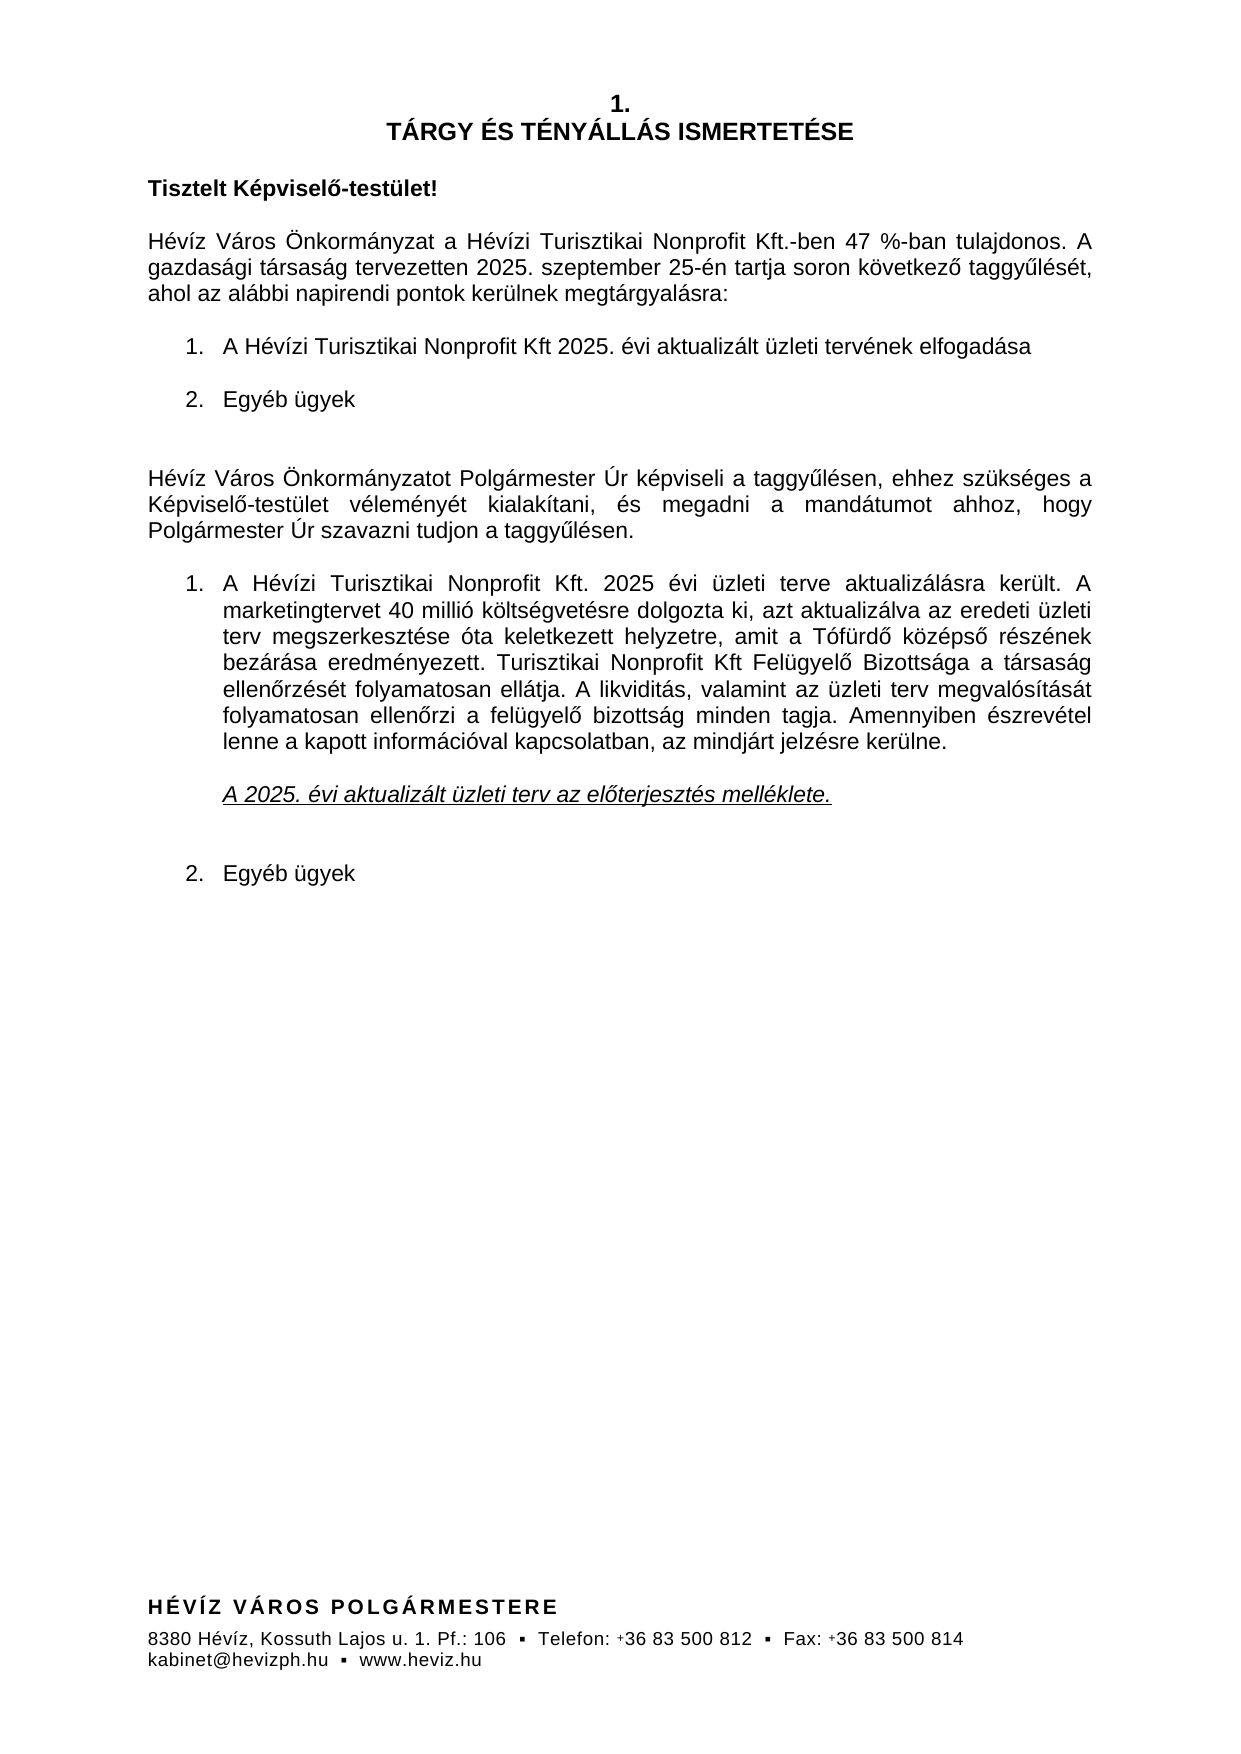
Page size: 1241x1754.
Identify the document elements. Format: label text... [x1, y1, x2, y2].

list A 2025. évi aktualizált üzleti terv az előterjesztés melléklete. [223, 781, 1093, 807]
text Hévíz Város Önkormányzatot Polgármester Úr képviseli a taggyűlésen, ehhez szükséges a Képviselő-testület véleményét kialakítani, és megadni a mandátumot ahhoz, hogy Polgármester Úr szavazni tudjon a taggyűlésen. [148, 465, 1093, 544]
list A Hévízi Turisztikai Nonprofit Kft 2025. évi aktualizált üzleti tervének elfogadása [185, 333, 1093, 359]
list Egyéb ügyek [185, 386, 1093, 412]
text Hévíz Város Önkormányzat a Hévízi Turisztikai Nonprofit Kft.-ben 47 %-ban tulajdonos. A gazdasági társaság tervezetten 2025. szeptember 25-én tartja soron következő taggyűlését, ahol az alábbi napirendi pontok kerülnek megtárgyalásra: [148, 228, 1093, 307]
list Egyéb ügyek [185, 860, 1093, 886]
text 1. [148, 89, 1093, 117]
text Tisztelt Képviselő-testület! [148, 175, 1093, 201]
list A Hévízi Turisztikai Nonprofit Kft. 2025 évi üzleti terve aktualizálásra került. A marketingtervet 40 millió költségvetésre dolgozta ki, azt aktualizálva az eredeti üzleti terv megszerkesztése óta keletkezett helyzetre, amit a Tófürdő középső részének bezárása eredményezett. Turisztikai Nonprofit Kft Felügyelő Bizottsága a társaság ellenőrzését folyamatosan ellátja. A likviditás, valamint az üzleti terv megvalósítását folyamatosan ellenőrzi a felügyelő bizottság minden tagja. Amennyiben észrevétel lenne a kapott információval kapcsolatban, az mindjárt jelzésre kerülne. [185, 570, 1093, 755]
text TÁRGY ÉS TÉNYÁLLÁS ISMERTETÉSE [148, 117, 1093, 146]
